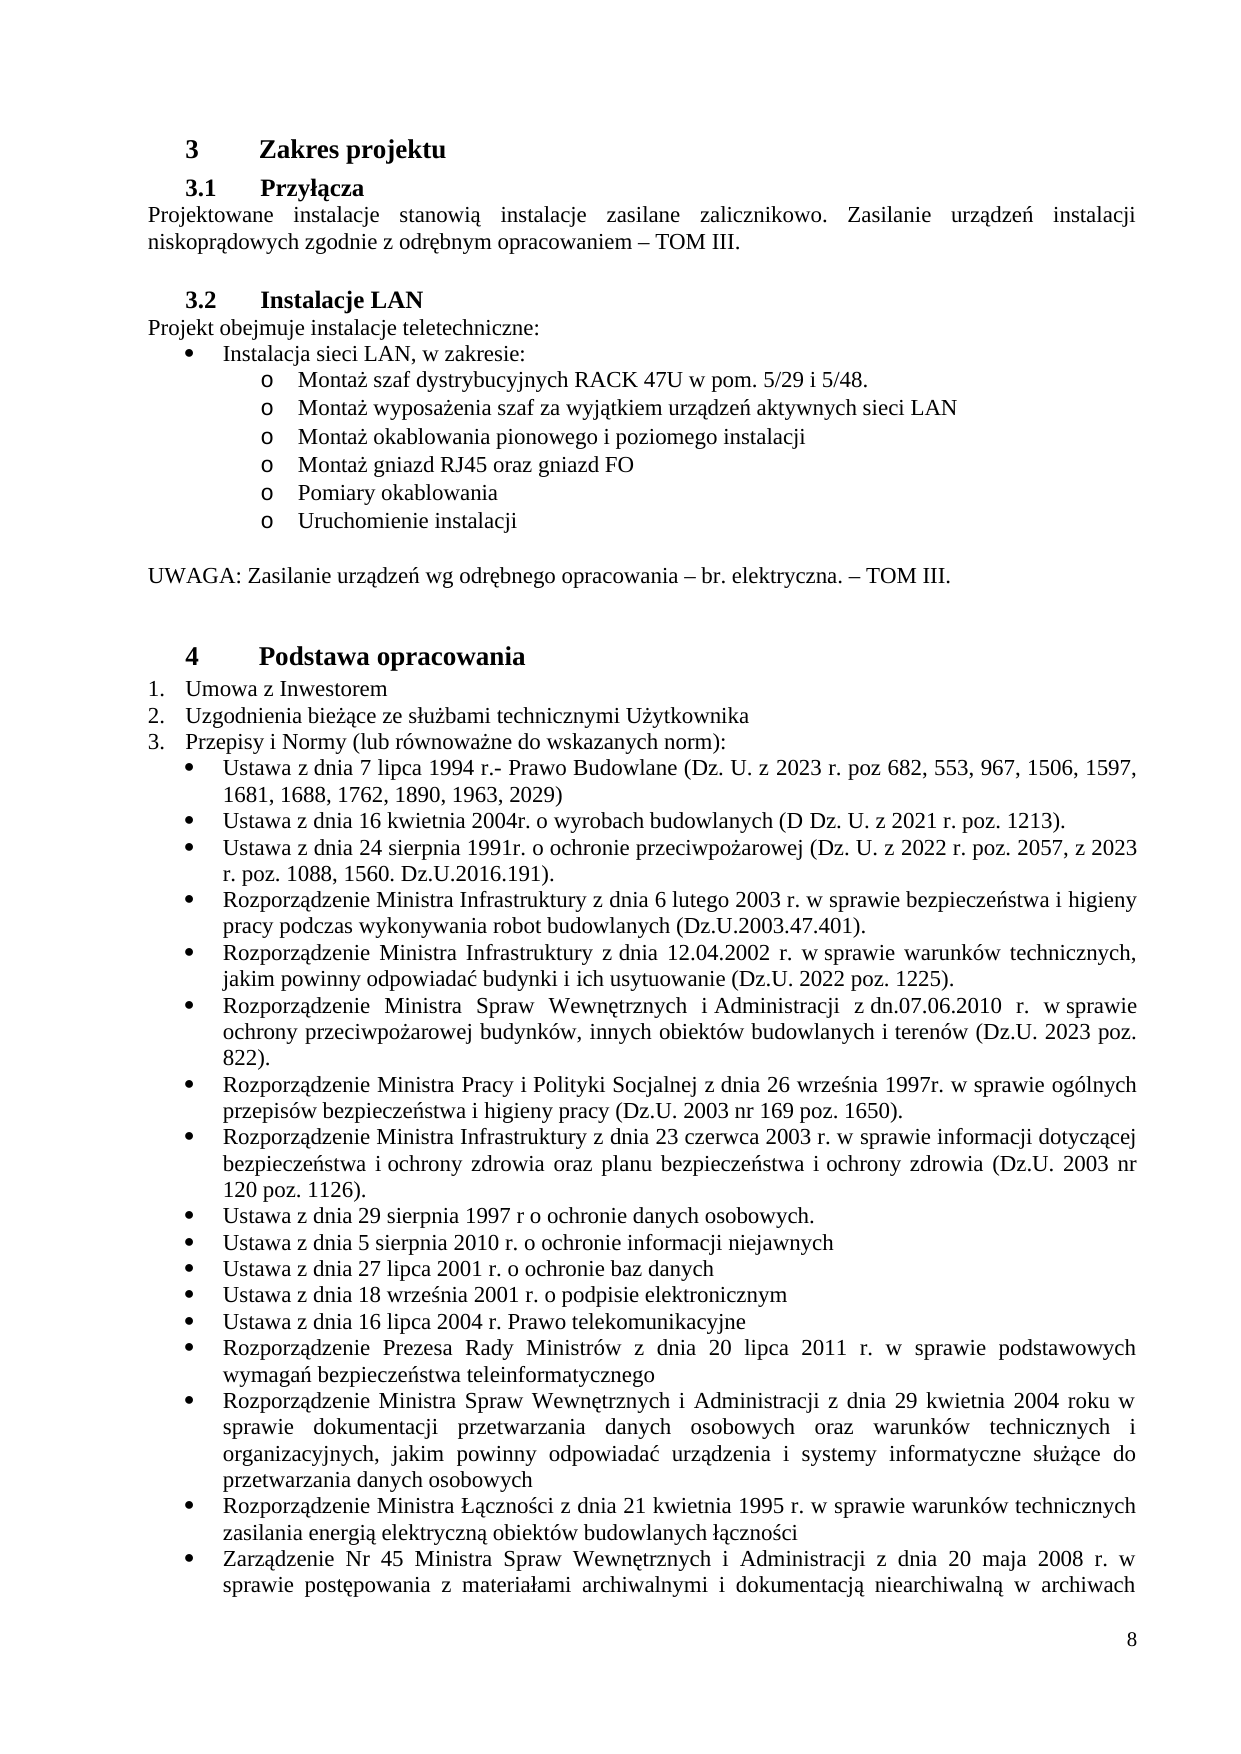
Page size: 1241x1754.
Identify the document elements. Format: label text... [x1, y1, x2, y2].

subtitle Instalacje LAN [185, 285, 1137, 313]
list Ustawa z dnia 29 sierpnia 1997 r o ochronie danych osobowych. [185, 1202, 1137, 1229]
list Uruchomienie instalacji [260, 507, 1137, 536]
list Ustawa z dnia 16 lipca 2004 r. Prawo telekomunikacyjne [185, 1308, 1137, 1334]
subtitle Podstawa opracowania [185, 640, 1137, 671]
list Ustawa z dnia 27 lipca 2001 r. o ochronie baz danych [185, 1255, 1137, 1282]
list Rozporządzenie Prezesa Rady Ministrów z dnia 20 lipca 2011 r. w sprawie podstawowych wymagań bezpieczeństwa teleinformatycznego [185, 1334, 1137, 1387]
list Ustawa z dnia 24 sierpnia 1991r. o ochronie przeciwpożarowej (Dz. U. z 2022 r. poz. 2057, z 2023 r. poz. 1088, 1560. Dz.U.2016.191). [185, 833, 1137, 886]
list Rozporządzenie Ministra Infrastruktury z dnia 12.04.2002 r. w sprawie warunków technicznych, jakim powinny odpowiadać budynki i ich usytuowanie (Dz.U. 2022 poz. 1225). [185, 939, 1137, 992]
list Rozporządzenie Ministra Spraw Wewnętrznych i Administracji z dn.07.06.2010 r. w sprawie ochrony przeciwpożarowej budynków, innych obiektów budowlanych i terenów (Dz.U. 2023 poz. 822). [185, 992, 1137, 1071]
list Instalacja sieci LAN, w zakresie: [185, 340, 1137, 366]
list Montaż szaf dystrybucyjnych RACK 47U w pom. 5/29 i 5/48. [260, 366, 1137, 394]
list Rozporządzenie Ministra Infrastruktury z dnia 6 lutego 2003 r. w sprawie bezpieczeństwa i higieny pracy podczas wykonywania robot budowlanych (Dz.U.2003.47.401). [185, 886, 1137, 939]
list Rozporządzenie Ministra Infrastruktury z dnia 23 czerwca 2003 r. w sprawie informacji dotyczącej bezpieczeństwa i ochrony zdrowia oraz planu bezpieczeństwa i ochrony zdrowia (Dz.U. 2003 nr 120 poz. 1126). [185, 1123, 1137, 1202]
list Ustawa z dnia 5 sierpnia 2010 r. o ochronie informacji niejawnych [185, 1229, 1137, 1255]
subtitle Przyłącza [185, 173, 1137, 202]
text Projektowane instalacje stanowią instalacje zasilane zalicznikowo. Zasilanie urządzeń instalacji niskoprądowych zgodnie z odrębnym opracowaniem – TOM III. [148, 202, 1137, 254]
list Montaż okablowania pionowego i poziomego instalacji [260, 423, 1137, 451]
list Ustawa z dnia 7 lipca 1994 r.- Prawo Budowlane (Dz. U. z 2023 r. poz 682, 553, 967, 1506, 1597, 1681, 1688, 1762, 1890, 1963, 2029) [185, 754, 1137, 807]
subtitle Zakres projektu [185, 133, 1137, 164]
list Montaż wyposażenia szaf za wyjątkiem urządzeń aktywnych sieci LAN [260, 394, 1137, 423]
list Przepisy i Normy (lub równoważne do wskazanych norm): [148, 728, 1137, 754]
list Pomiary okablowania [260, 479, 1137, 507]
text Projekt obejmuje instalacje teletechniczne: [148, 313, 1137, 340]
list Ustawa z dnia 18 września 2001 r. o podpisie elektronicznym [185, 1282, 1137, 1308]
list Montaż gniazd RJ45 oraz gniazd FO [260, 451, 1137, 479]
list Rozporządzenie Ministra Pracy i Polityki Socjalnej z dnia 26 września 1997r. w sprawie ogólnych przepisów bezpieczeństwa i higieny pracy (Dz.U. 2003 nr 169 poz. 1650). [185, 1071, 1137, 1123]
text UWAGA: Zasilanie urządzeń wg odrębnego opracowania – br. elektryczna. – TOM III. [148, 562, 1137, 588]
list Umowa z Inwestorem [148, 675, 1137, 702]
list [185, 1545, 1137, 1598]
list Rozporządzenie Ministra Łączności z dnia 21 kwietnia 1995 r. w sprawie warunków technicznych zasilania energią elektryczną obiektów budowlanych łączności [185, 1492, 1137, 1545]
list Uzgodnienia bieżące ze służbami technicznymi Użytkownika [148, 702, 1137, 728]
list Rozporządzenie Ministra Spraw Wewnętrznych i Administracji z dnia 29 kwietnia 2004 roku w sprawie dokumentacji przetwarzania danych osobowych oraz warunków technicznych i organizacyjnych, jakim powinny odpowiadać urządzenia i systemy informatyczne służące do przetwarzania danych osobowych [185, 1387, 1137, 1492]
list Ustawa z dnia 16 kwietnia 2004r. o wyrobach budowlanych (D Dz. U. z 2021 r. poz. 1213). [185, 807, 1137, 833]
